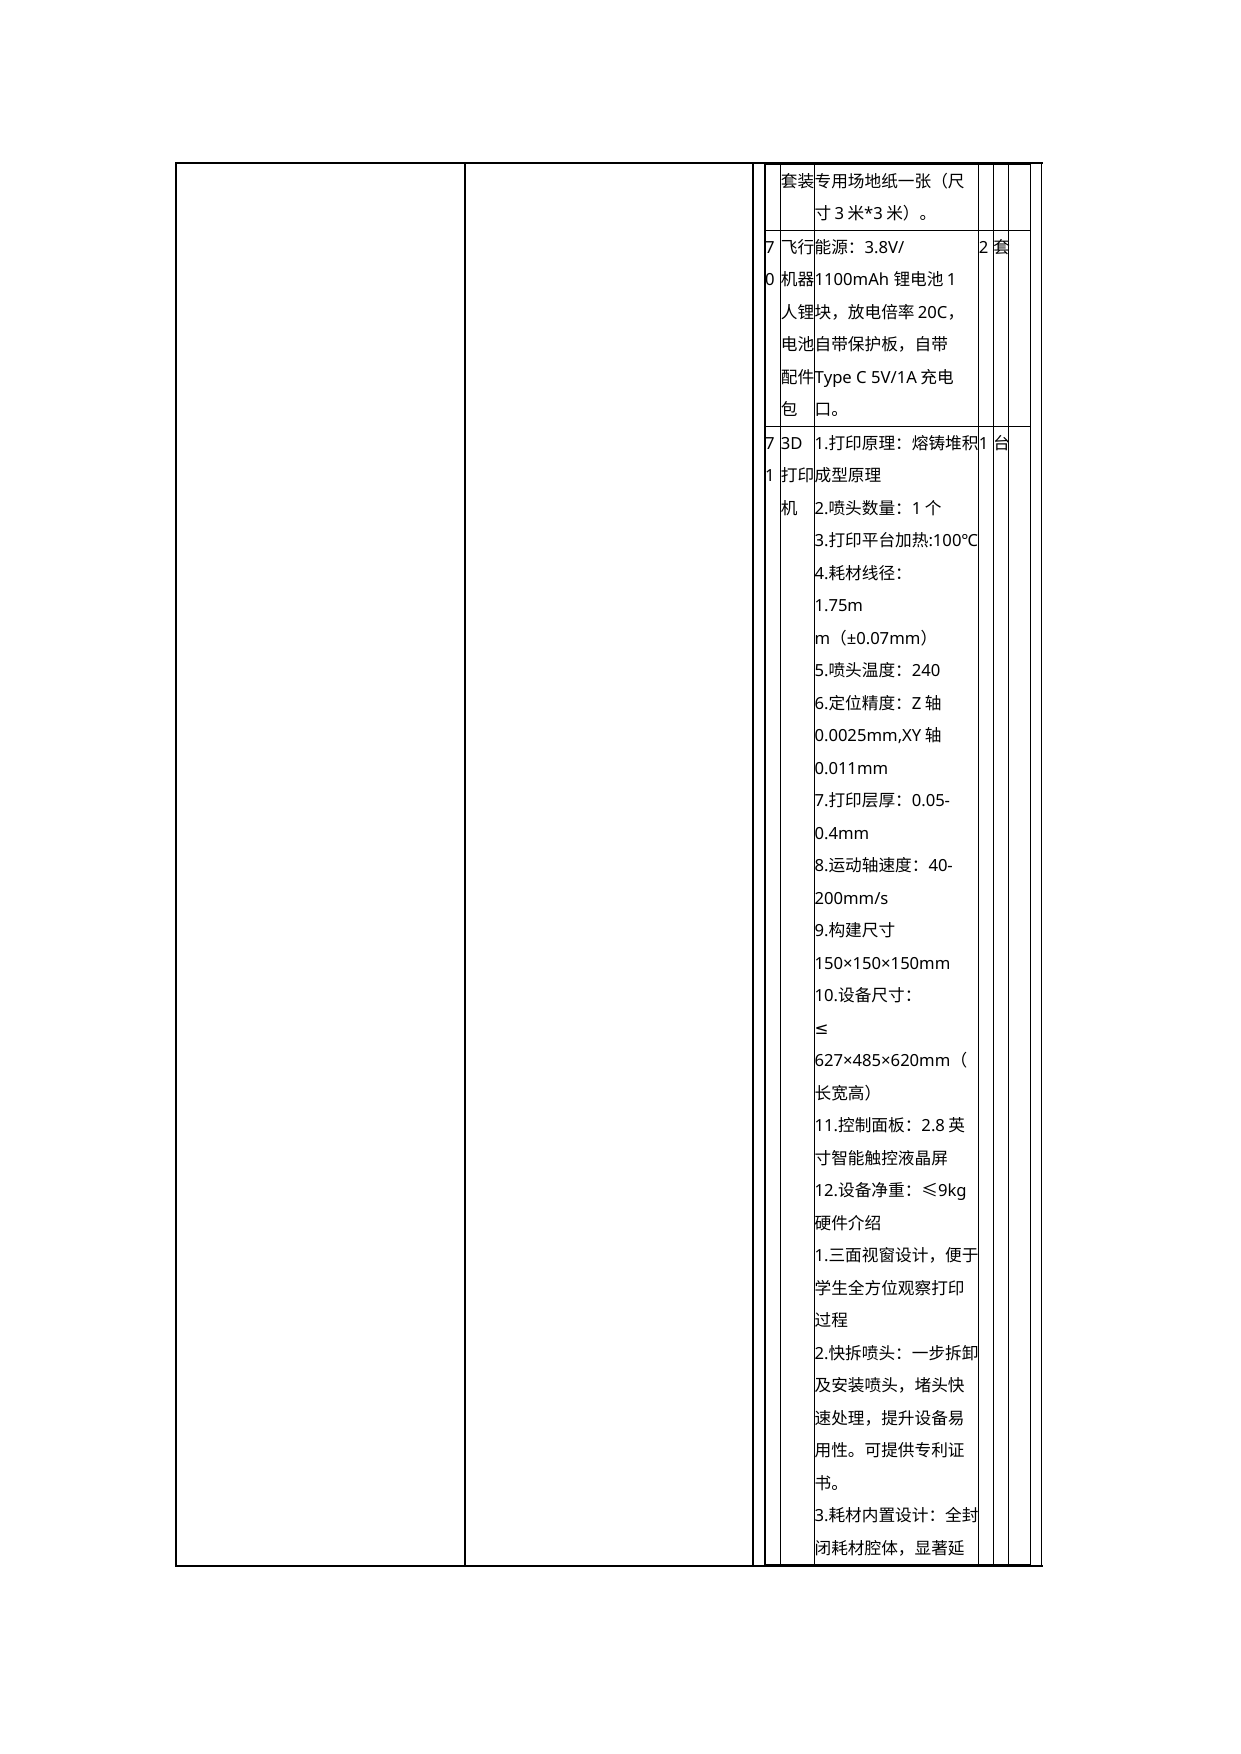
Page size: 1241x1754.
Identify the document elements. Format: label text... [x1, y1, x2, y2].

table_cell [979, 231, 993, 426]
table_cell [766, 231, 780, 426]
table_cell [994, 251, 1008, 426]
table_cell [466, 164, 752, 1565]
table_cell [994, 427, 1008, 1564]
table_cell [781, 165, 814, 230]
table_cell [979, 165, 993, 230]
table_cell [781, 231, 814, 426]
table_cell [1009, 165, 1030, 230]
table_cell [766, 165, 780, 230]
table_cell [781, 427, 814, 1564]
table_cell [754, 164, 764, 1565]
table_cell [815, 427, 978, 1564]
table_cell [979, 427, 993, 1564]
table_cell [1009, 231, 1030, 426]
table_cell [815, 231, 978, 426]
table_cell 1 [177, 164, 464, 1565]
table_cell [1031, 164, 1041, 1565]
table_cell [994, 231, 1008, 241]
table_cell [1009, 427, 1030, 1564]
table_cell [994, 165, 1008, 230]
table_cell [815, 165, 978, 230]
table_cell [766, 427, 780, 1564]
table_cell [999, 242, 1008, 250]
